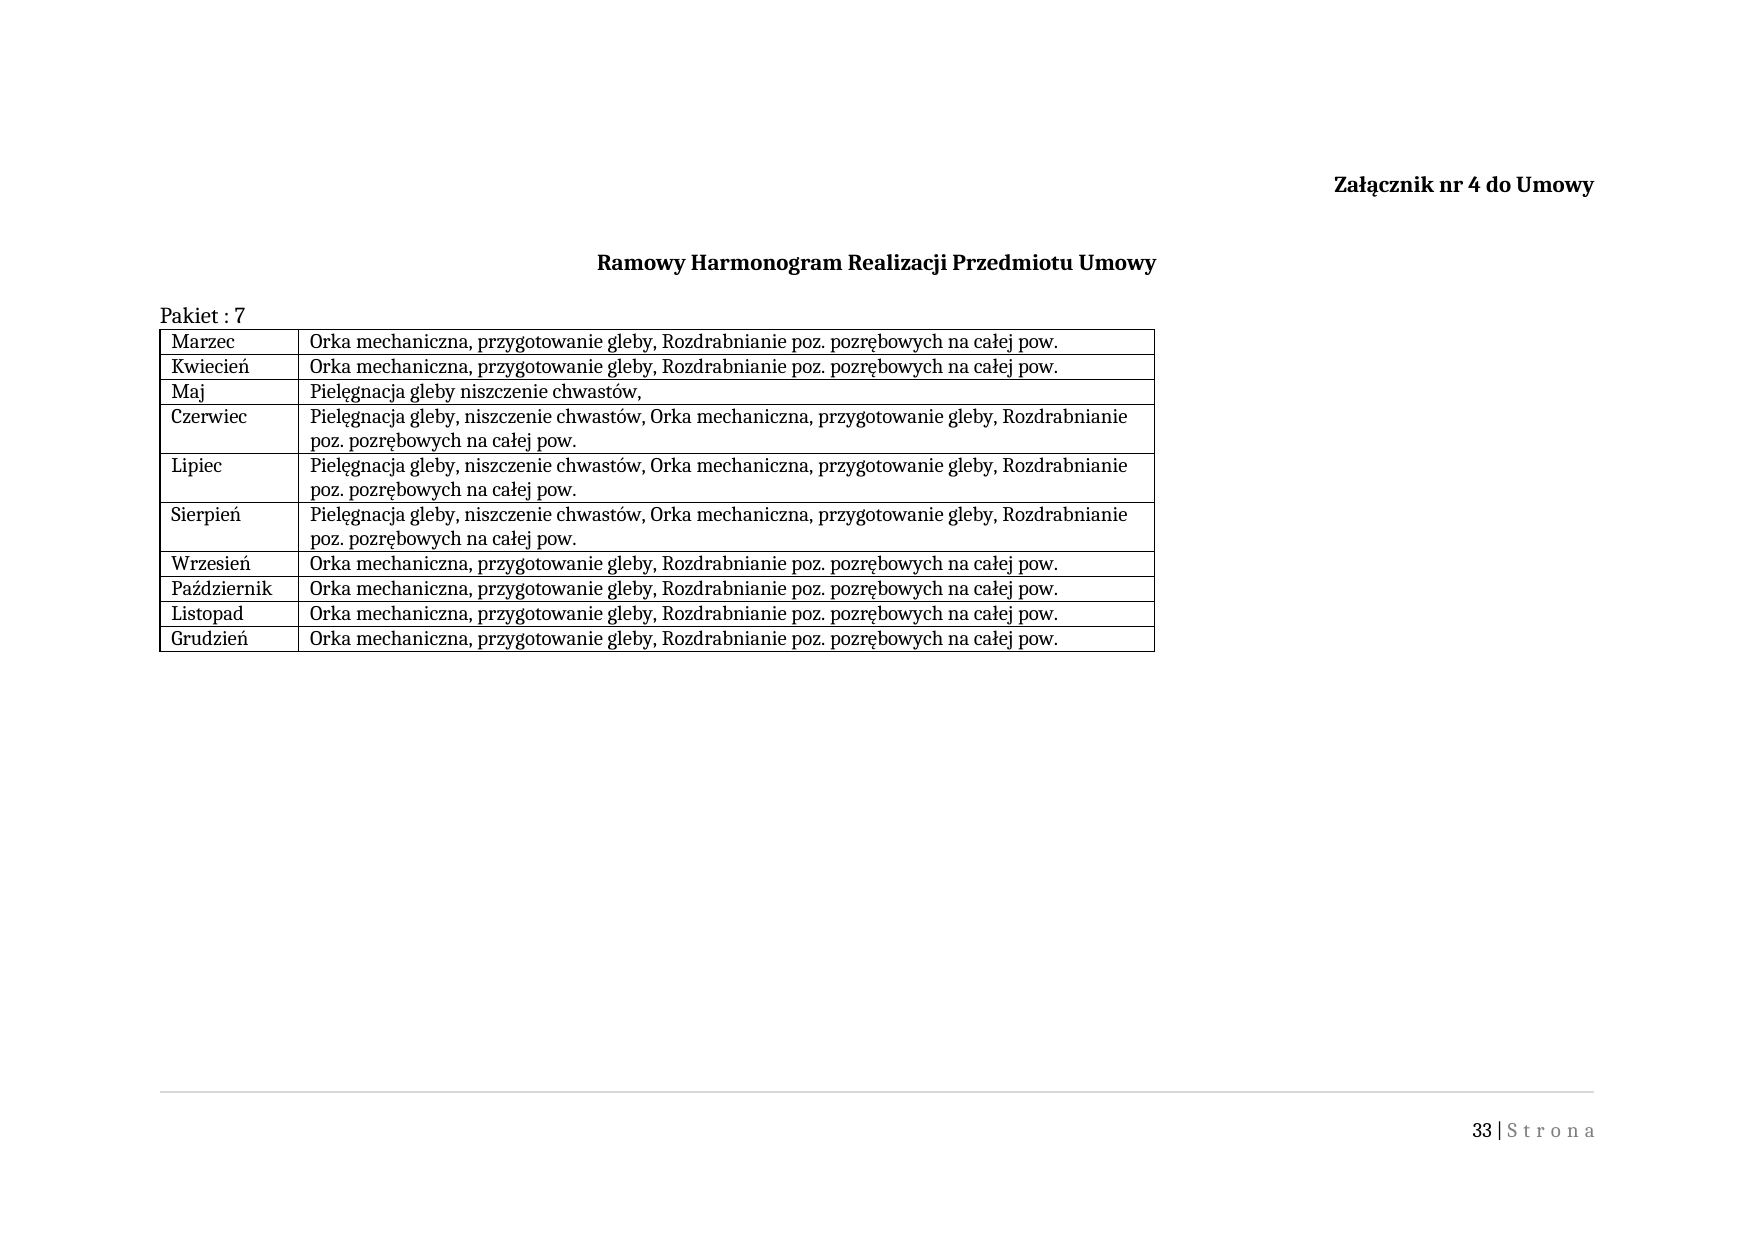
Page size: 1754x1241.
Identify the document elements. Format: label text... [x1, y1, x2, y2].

table_cell Kwiecień [161, 355, 298, 379]
table_cell Orka mechaniczna, przygotowanie gleby, Rozdrabnianie poz. pozrębowych na całej pow. [299, 627, 1154, 651]
text Pakiet : 7 [159, 302, 1594, 329]
table_cell Pielęgnacja gleby, niszczenie chwastów, Orka mechaniczna, przygotowanie gleby, Rozdrabnianie poz. pozrębowych na całej pow. [299, 503, 1154, 551]
table_cell Październik [161, 577, 298, 601]
table_cell Wrzesień [161, 552, 298, 576]
table_cell Orka mechaniczna, przygotowanie gleby, Rozdrabnianie poz. pozrębowych na całej pow. [299, 355, 1154, 379]
table_cell Czerwiec [161, 405, 298, 453]
text Załącznik nr 4 do Umowy [159, 172, 1594, 198]
text Ramowy Harmonogram Realizacji Przedmiotu Umowy [159, 250, 1594, 276]
table_cell Listopad [161, 602, 298, 626]
table_cell Pielęgnacja gleby niszczenie chwastów, [299, 380, 1154, 404]
table_header Orka mechaniczna, przygotowanie gleby, Rozdrabnianie poz. pozrębowych na całej pow. [299, 330, 1154, 354]
table_header Marzec [161, 330, 298, 354]
table_cell Grudzień [161, 627, 298, 651]
table_cell Sierpień [161, 503, 298, 551]
table_cell Orka mechaniczna, przygotowanie gleby, Rozdrabnianie poz. pozrębowych na całej pow. [299, 602, 1154, 626]
table_cell Pielęgnacja gleby, niszczenie chwastów, Orka mechaniczna, przygotowanie gleby, Rozdrabnianie poz. pozrębowych na całej pow. [299, 405, 1154, 453]
table_cell Lipiec [161, 454, 298, 502]
table_cell Orka mechaniczna, przygotowanie gleby, Rozdrabnianie poz. pozrębowych na całej pow. [299, 552, 1154, 576]
table_cell Orka mechaniczna, przygotowanie gleby, Rozdrabnianie poz. pozrębowych na całej pow. [299, 577, 1154, 601]
table_cell Maj [161, 380, 298, 404]
table_cell Pielęgnacja gleby, niszczenie chwastów, Orka mechaniczna, przygotowanie gleby, Rozdrabnianie poz. pozrębowych na całej pow. [299, 454, 1154, 502]
